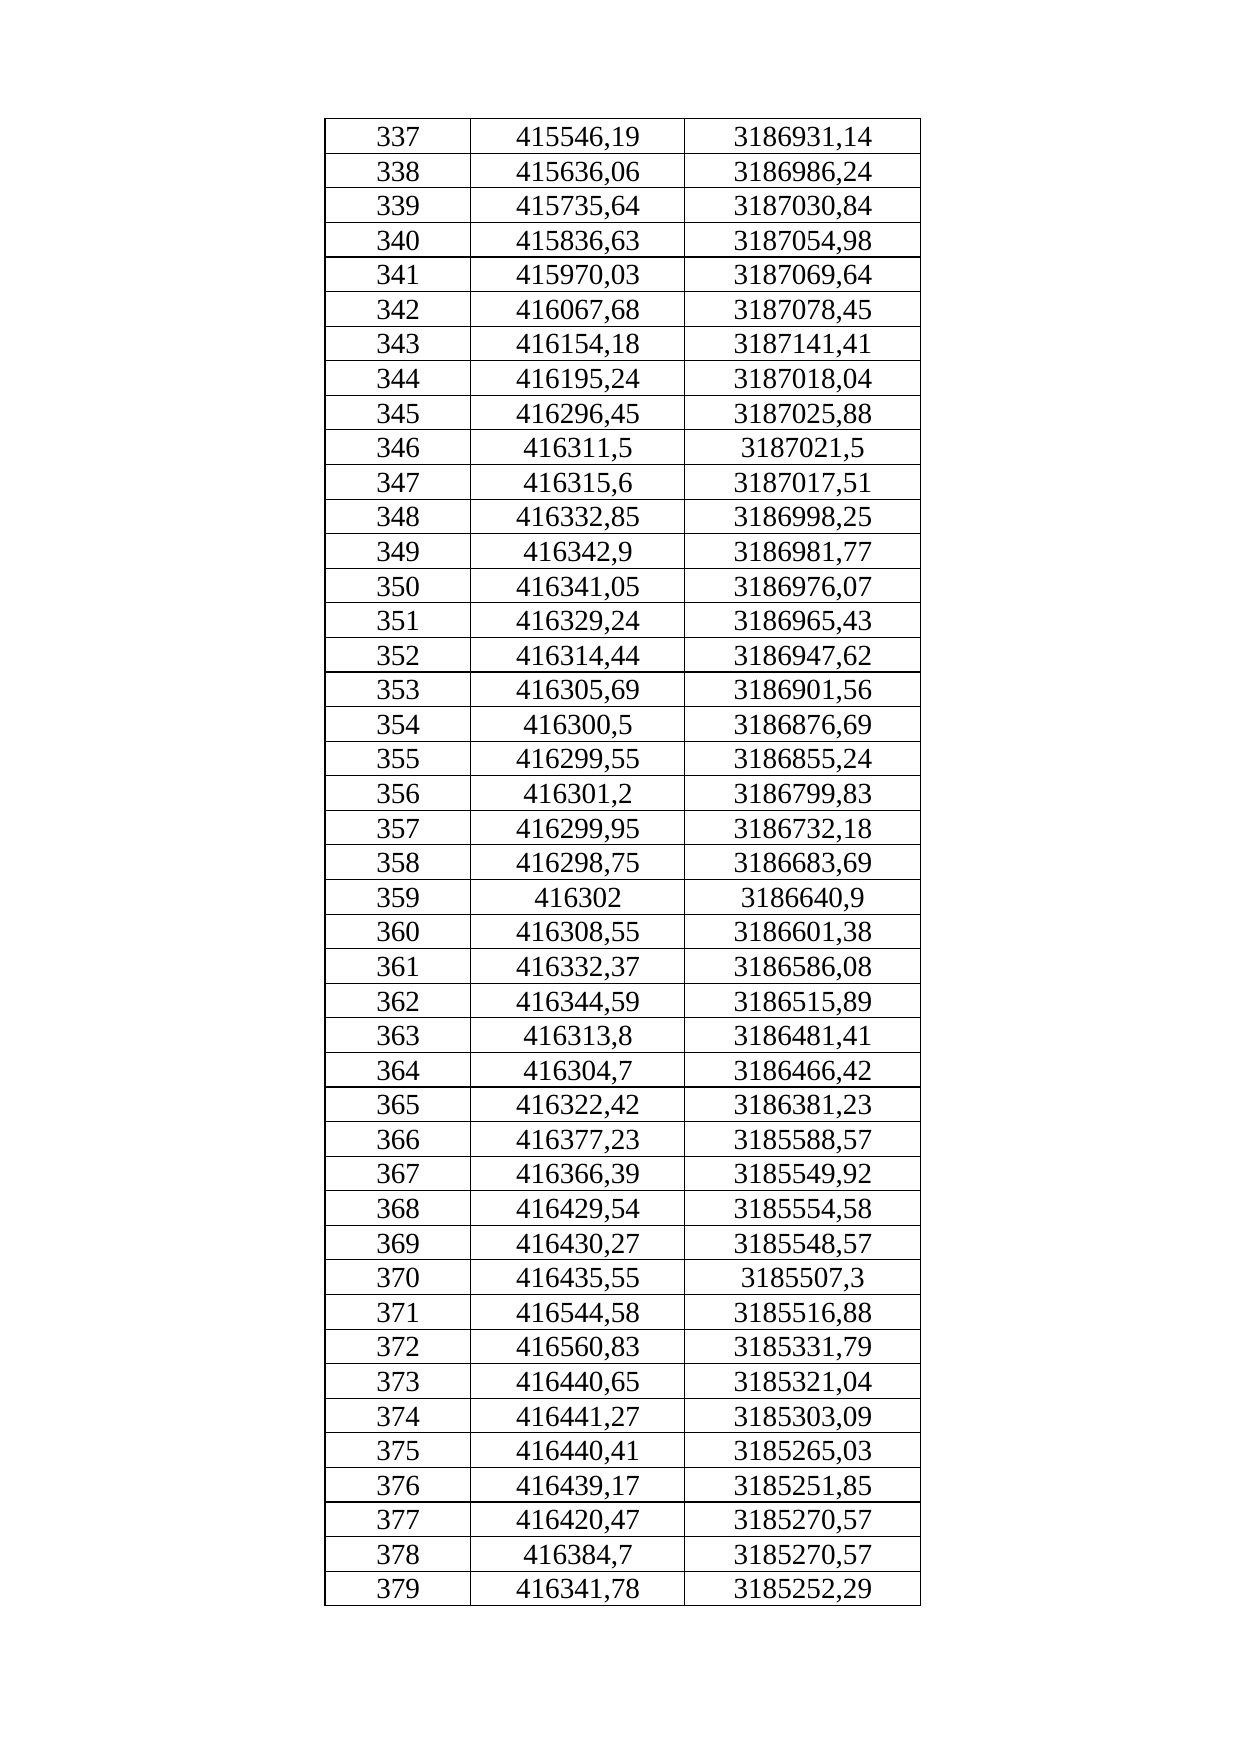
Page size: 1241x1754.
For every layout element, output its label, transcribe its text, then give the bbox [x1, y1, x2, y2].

table_cell 416342,9 [471, 534, 684, 568]
table_cell 3187018,04 [685, 361, 920, 395]
table_cell 364 [326, 1053, 470, 1086]
table_cell 353 [326, 673, 470, 706]
table_cell 339 [326, 188, 470, 222]
table_cell 348 [326, 500, 470, 533]
table_cell 337 [326, 119, 470, 153]
table_cell 3187078,45 [685, 292, 920, 326]
table_cell 416195,24 [471, 361, 684, 395]
table_cell 369 [326, 1226, 470, 1259]
table_cell 3186481,41 [685, 1018, 920, 1052]
table_cell 416322,42 [471, 1088, 684, 1121]
table_cell 416560,83 [471, 1330, 684, 1363]
table_cell 3187021,5 [685, 430, 920, 464]
table_cell 3186981,77 [685, 534, 920, 568]
table_cell 3185270,57 [685, 1503, 920, 1536]
table_cell 3186998,25 [685, 500, 920, 533]
table_cell 3186947,62 [685, 638, 920, 671]
table_cell 415735,64 [471, 188, 684, 222]
table_cell 416384,7 [471, 1537, 684, 1571]
table_cell 350 [326, 569, 470, 602]
table_cell 415836,63 [471, 223, 684, 256]
table_cell 372 [326, 1330, 470, 1363]
table_cell 3186601,38 [685, 915, 920, 948]
table_cell 3187017,51 [685, 465, 920, 498]
table_cell 416299,95 [471, 811, 684, 844]
table_cell 416299,55 [471, 742, 684, 775]
table_cell 375 [326, 1433, 470, 1467]
table_cell 3185265,03 [685, 1433, 920, 1467]
table_cell 416313,8 [471, 1018, 684, 1052]
table_cell 374 [326, 1399, 470, 1432]
table_cell 416341,05 [471, 569, 684, 602]
table_cell 3185554,58 [685, 1191, 920, 1225]
table_cell 416440,65 [471, 1364, 684, 1398]
table_cell 415546,19 [471, 119, 684, 153]
table_cell 370 [326, 1260, 470, 1294]
table_cell 3185588,57 [685, 1122, 920, 1156]
table_cell 362 [326, 984, 470, 1017]
table_cell 416300,5 [471, 707, 684, 741]
table_cell 3186683,69 [685, 845, 920, 879]
table_cell 416301,2 [471, 776, 684, 810]
table_cell 340 [326, 223, 470, 256]
table_cell 342 [326, 292, 470, 326]
table_cell 367 [326, 1157, 470, 1190]
table_cell 352 [326, 638, 470, 671]
table_cell 3187025,88 [685, 396, 920, 429]
table_cell 3187069,64 [685, 258, 920, 291]
table_cell 351 [326, 603, 470, 637]
table_cell 416332,85 [471, 500, 684, 533]
table_cell 415636,06 [471, 154, 684, 187]
table_cell 358 [326, 845, 470, 879]
table_cell 3185321,04 [685, 1364, 920, 1398]
table_cell 416302 [471, 880, 684, 913]
table_cell 3185252,29 [685, 1572, 920, 1605]
table_cell 3187054,98 [685, 223, 920, 256]
table_cell 365 [326, 1088, 470, 1121]
table_cell 3186931,14 [685, 119, 920, 153]
table_cell 3186965,43 [685, 603, 920, 637]
table_cell 354 [326, 707, 470, 741]
table_cell 416544,58 [471, 1295, 684, 1328]
table_cell 416420,47 [471, 1503, 684, 1536]
table_cell 3185516,88 [685, 1295, 920, 1328]
table_cell 416305,69 [471, 673, 684, 706]
table_cell 371 [326, 1295, 470, 1328]
table_cell 416430,27 [471, 1226, 684, 1259]
table_cell 416341,78 [471, 1572, 684, 1605]
table_cell 378 [326, 1537, 470, 1571]
table_cell 3186732,18 [685, 811, 920, 844]
table_cell 416315,6 [471, 465, 684, 498]
table_cell 363 [326, 1018, 470, 1052]
table_cell 357 [326, 811, 470, 844]
table_cell 416308,55 [471, 915, 684, 948]
table_cell 3186381,23 [685, 1088, 920, 1121]
table_cell 3185549,92 [685, 1157, 920, 1190]
table_cell 416440,41 [471, 1433, 684, 1467]
table_cell 359 [326, 880, 470, 913]
table_cell 3186855,24 [685, 742, 920, 775]
table_cell 416298,75 [471, 845, 684, 879]
table_cell 3186586,08 [685, 949, 920, 983]
table_cell 379 [326, 1572, 470, 1605]
table_cell 341 [326, 258, 470, 291]
table_cell 3186876,69 [685, 707, 920, 741]
table_cell 416332,37 [471, 949, 684, 983]
table_cell 349 [326, 534, 470, 568]
table_cell 416377,23 [471, 1122, 684, 1156]
table_cell 356 [326, 776, 470, 810]
table_cell 3185548,57 [685, 1226, 920, 1259]
table_cell 3186799,83 [685, 776, 920, 810]
table_cell 3185331,79 [685, 1330, 920, 1363]
table_cell 3185507,3 [685, 1260, 920, 1294]
table_cell 360 [326, 915, 470, 948]
table_cell 3186986,24 [685, 154, 920, 187]
table_cell 368 [326, 1191, 470, 1225]
table_cell 416441,27 [471, 1399, 684, 1432]
table_cell 377 [326, 1503, 470, 1536]
table_cell 416366,39 [471, 1157, 684, 1190]
table_cell 416304,7 [471, 1053, 684, 1086]
table_cell 416154,18 [471, 327, 684, 360]
table_cell 3185251,85 [685, 1468, 920, 1501]
table_cell 416296,45 [471, 396, 684, 429]
table_cell 366 [326, 1122, 470, 1156]
table_cell 416329,24 [471, 603, 684, 637]
table_cell 3187030,84 [685, 188, 920, 222]
table_cell 355 [326, 742, 470, 775]
table_cell 343 [326, 327, 470, 360]
table_cell 415970,03 [471, 258, 684, 291]
table_cell 344 [326, 361, 470, 395]
table_cell 346 [326, 430, 470, 464]
table_cell 347 [326, 465, 470, 498]
table_cell 345 [326, 396, 470, 429]
table_cell 3186901,56 [685, 673, 920, 706]
table_cell 3186640,9 [685, 880, 920, 913]
table_cell 416311,5 [471, 430, 684, 464]
table_cell 338 [326, 154, 470, 187]
table_cell 3186515,89 [685, 984, 920, 1017]
table_cell 376 [326, 1468, 470, 1501]
table_cell 416435,55 [471, 1260, 684, 1294]
table_cell 416439,17 [471, 1468, 684, 1501]
table_cell 3186976,07 [685, 569, 920, 602]
table_cell 416314,44 [471, 638, 684, 671]
table_cell 361 [326, 949, 470, 983]
table_cell 3185303,09 [685, 1399, 920, 1432]
table_cell 3187141,41 [685, 327, 920, 360]
table_cell 416429,54 [471, 1191, 684, 1225]
table_cell 3186466,42 [685, 1053, 920, 1086]
table_cell 3185270,57 [685, 1537, 920, 1571]
table_cell 373 [326, 1364, 470, 1398]
table_cell 416067,68 [471, 292, 684, 326]
table_cell 416344,59 [471, 984, 684, 1017]
